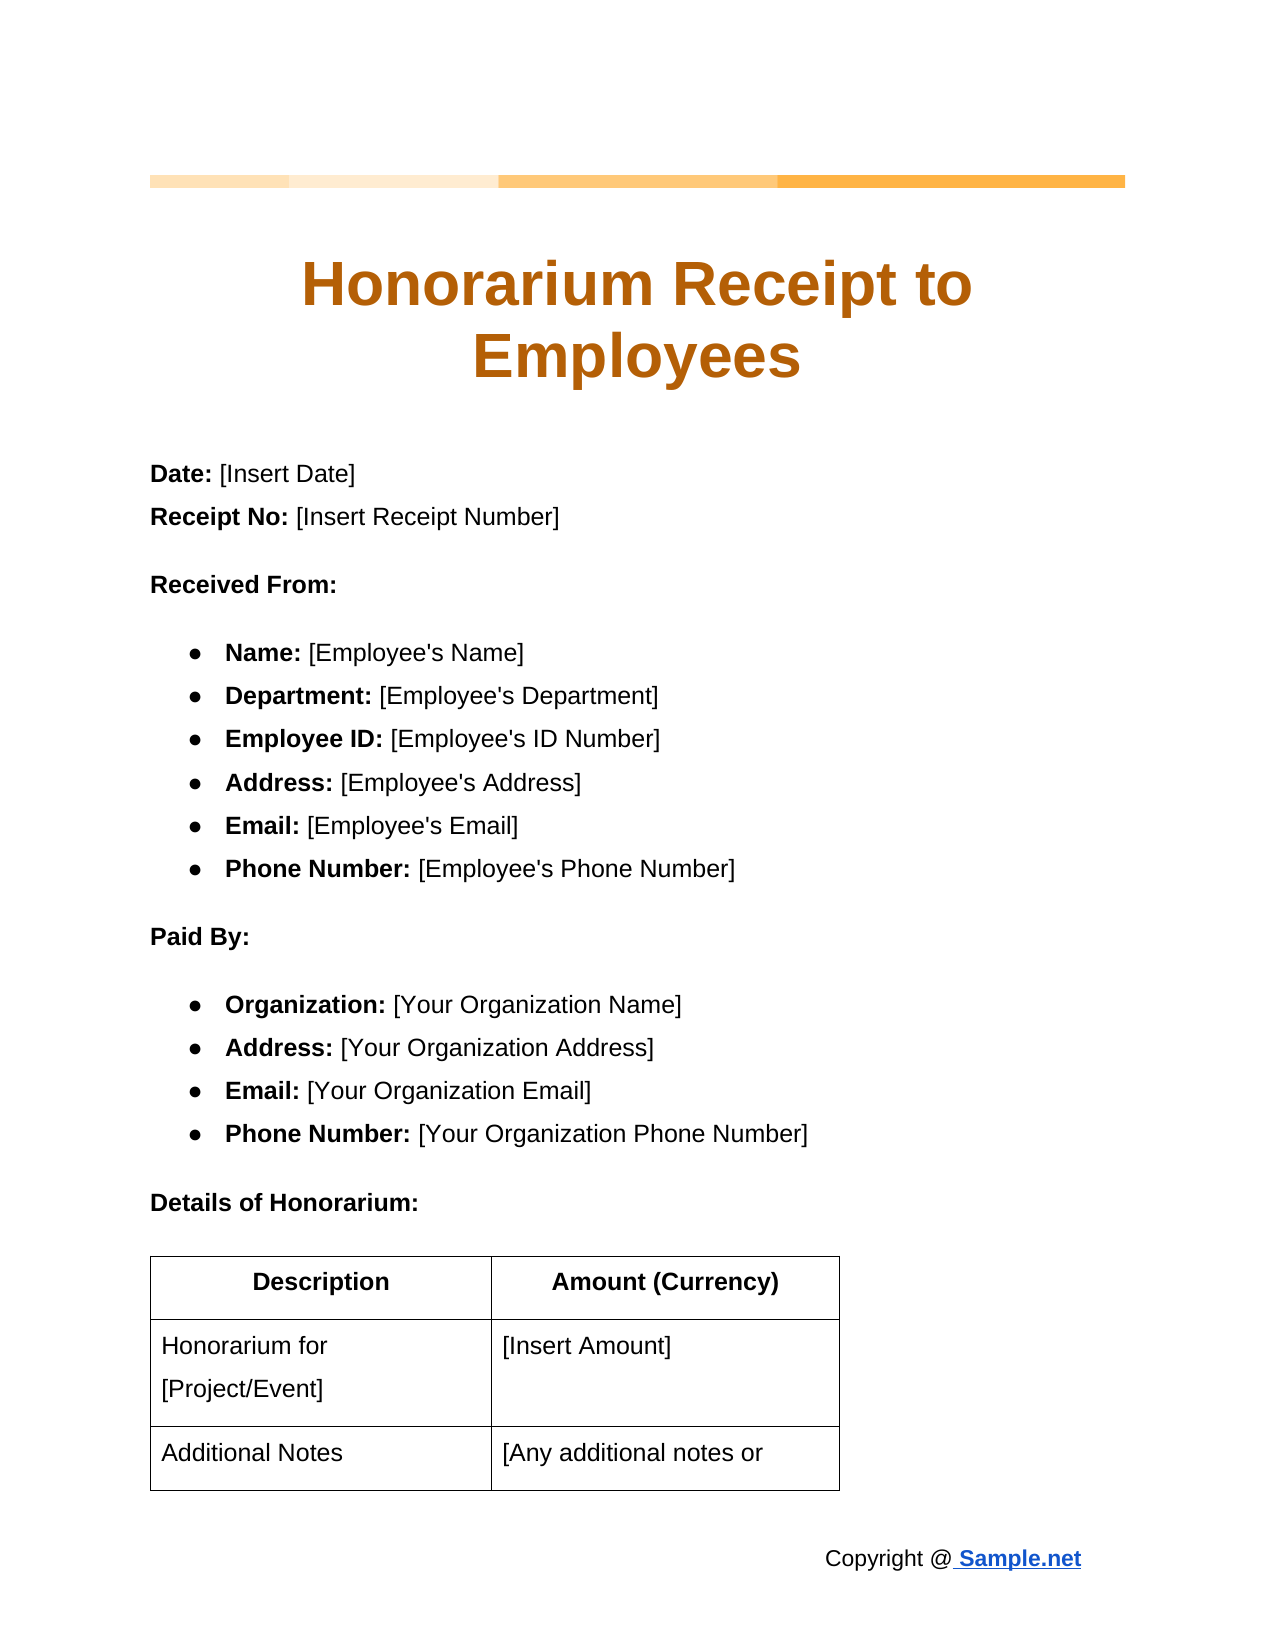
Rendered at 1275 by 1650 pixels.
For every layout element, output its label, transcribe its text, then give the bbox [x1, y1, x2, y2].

table_cell [Insert Amount] [492, 1320, 839, 1426]
table_header Amount (Currency) [492, 1257, 839, 1319]
list Department: [Employee's Department] [187, 681, 1125, 710]
list Phone Number: [Your Organization Phone Number] [187, 1119, 1125, 1148]
list Address: [Your Organization Address] [187, 1033, 1125, 1062]
list Address: [Employee's Address] [187, 767, 1125, 796]
text Details of Honorarium: [150, 1187, 1125, 1216]
list Email: [Employee's Email] [187, 811, 1125, 839]
list Employee ID: [Employee's ID Number] [187, 724, 1125, 753]
list Email: [Your Organization Email] [187, 1076, 1125, 1105]
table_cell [492, 1427, 839, 1490]
table_cell Additional Notes [151, 1427, 491, 1490]
table_header Description [151, 1257, 491, 1319]
list Organization: [Your Organization Name] [187, 990, 1125, 1019]
text Received From: [150, 570, 1125, 599]
list Name: [Employee's Name] [187, 638, 1125, 667]
picture [150, 175, 1125, 188]
text Honorarium Receipt to Employees [150, 188, 1125, 391]
text Date: [Insert Date] Receipt No: [Insert Receipt Number] [150, 416, 1125, 531]
table_cell Honorarium for [Project/Event] [151, 1320, 491, 1426]
list Phone Number: [Employee's Phone Number] [187, 854, 1125, 882]
text Paid By: [150, 922, 1125, 951]
